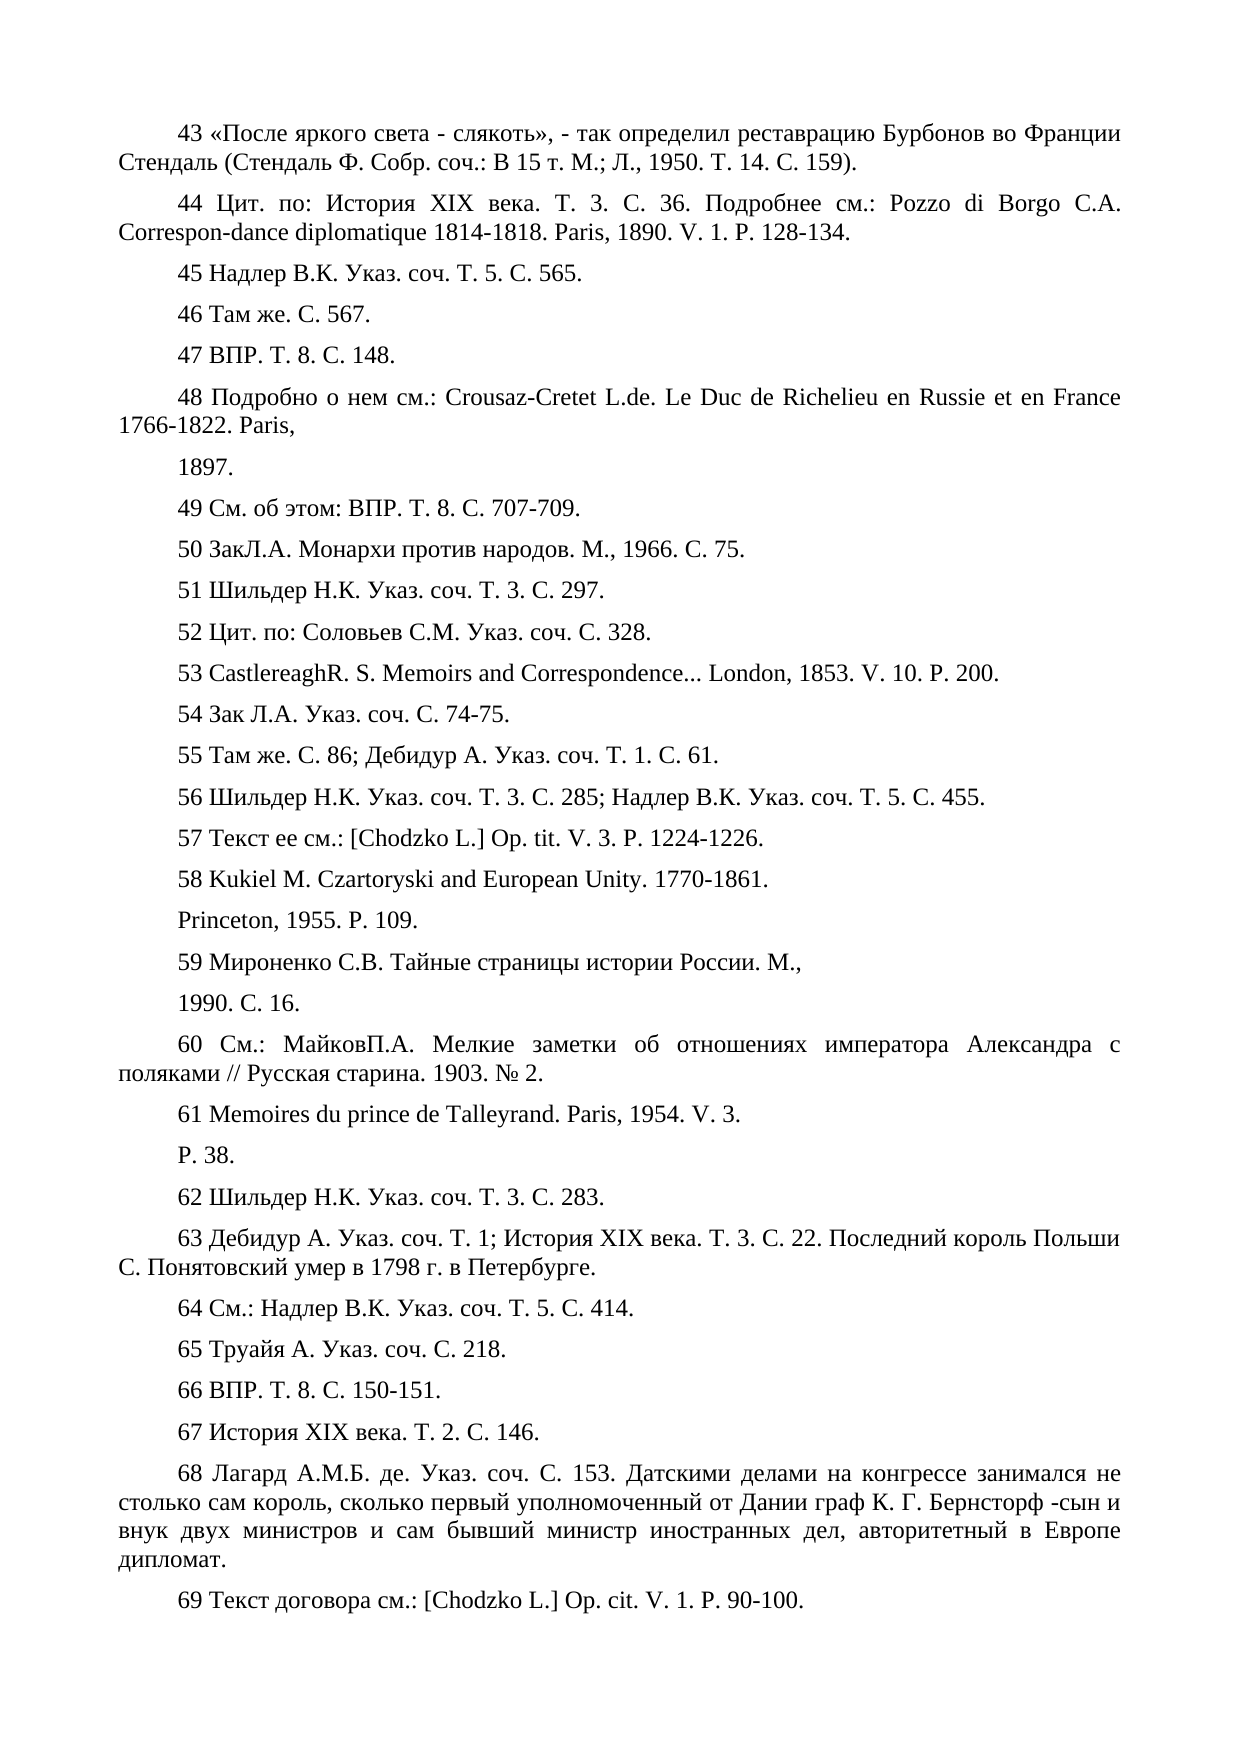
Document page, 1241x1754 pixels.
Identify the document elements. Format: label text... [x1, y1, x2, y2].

text 55 Там же. С. 86; Дебидур А. Указ. соч. Т. 1. С. 61. [118, 741, 1122, 769]
text 50 ЗакЛ.А. Монархи против народов. М., 1966. С. 75. [118, 534, 1122, 563]
text 65 Труайя А. Указ. соч. С. 218. [118, 1334, 1122, 1363]
text .: Надлер В.К. Указ. соч. Т. 5. С. 414. [118, 1293, 1122, 1322]
text .: МайковП.А. Мелкие заметки об отношениях императора Александра с поляками // Русская старина. 1903. № 2. [118, 1029, 1122, 1087]
text P. 38. [118, 1141, 1122, 1169]
text 62 Шильдер Н.К. Указ. соч. Т. 3. С. 283. [118, 1182, 1122, 1211]
text 52 Цит. по: Соловьев С.М. Указ. соч. С. 328. [118, 617, 1122, 646]
text 57 Текст ее см.: [Chodzko L.] Op. tit. V. 3. P. 1224-1226. [118, 823, 1122, 852]
text 54 Зак Л.А. Указ. соч. С. 74-75. [118, 699, 1122, 728]
text 69 Текст договора см.: [Chodzko L.] Op. cit. V. 1. P. 90-100. [118, 1586, 1122, 1614]
text 58 Kukiel M. Czartoryski and European Unity. 1770-1861. [118, 864, 1122, 893]
text 45 Надлер В.К. Указ. соч. Т. 5. С. 565. [118, 258, 1122, 287]
text 44 Цит. по: История XIX века. Т. 3. С. 36. Подробнее см.: Pozzo di Borgo C.A. Correspon-dance diplomatique 1814-1818. Paris, 1890. V. 1. P. 128-134. [118, 188, 1122, 246]
text 48 Подробно о нем см.: Crousaz-Cretet L.de. Le Duc de Richelieu en Russie et en 1766-1822. Paris, [118, 382, 1122, 439]
text 68 Лагард А.М.Б. де. Указ. соч. С. 153. Датскими делами на конгрессе занимался не столько сам король, сколько первый уполномоченный от Дании граф К. Г. Бернсторф -сын и внук двух министров и сам бывший министр иностранных дел, авторитетный в Европе дипломат. [118, 1458, 1122, 1573]
text 1897. [118, 452, 1122, 481]
text 43 «После яркого света - слякоть», - так определил реставрацию Бурбонов во Франции Стендаль (Стендаль Ф. Собр. соч.: В 15 т. М.; Л., 1950. Т. 14. С. 159). [118, 118, 1122, 176]
text . об этом: ВПР. Т. 8. С. 707-709. [118, 493, 1122, 522]
text 53 CastlereaghR. S. Memoirs and Correspondence... London, 1853. V. 10. P. 200. [118, 658, 1122, 687]
text 66 ВПР. Т. 8. С. 150-151. [118, 1376, 1122, 1404]
text 46 Там же. С. 567. [118, 299, 1122, 328]
text 63 Дебидур А. Указ. соч. Т. 1; История XIX века. Т. 3. С. 22. Последний король Польши С. Понятовский умер в . в Петербурге. [118, 1223, 1122, 1281]
text 61 Memoires du prince de Talleyrand. , 1954. V. 3. [118, 1099, 1122, 1128]
text 51 Шильдер Н.К. Указ. соч. Т. 3. С. 297. [118, 576, 1122, 604]
text 47 ВПР. Т. 8. С. 148. [118, 341, 1122, 369]
text 56 Шильдер Н.К. Указ. соч. Т. 3. С. 285; Надлер В.К. Указ. соч. Т. 5. С. 455. [118, 782, 1122, 811]
text Princeton, 1955. P. 109. [118, 906, 1122, 934]
text 67 История XIX века. Т. 2. С. 146. [118, 1417, 1122, 1446]
text 1990. С. 16. [118, 988, 1122, 1017]
text 59 Мироненко С.В. Тайные страницы истории России. М., [118, 947, 1122, 976]
